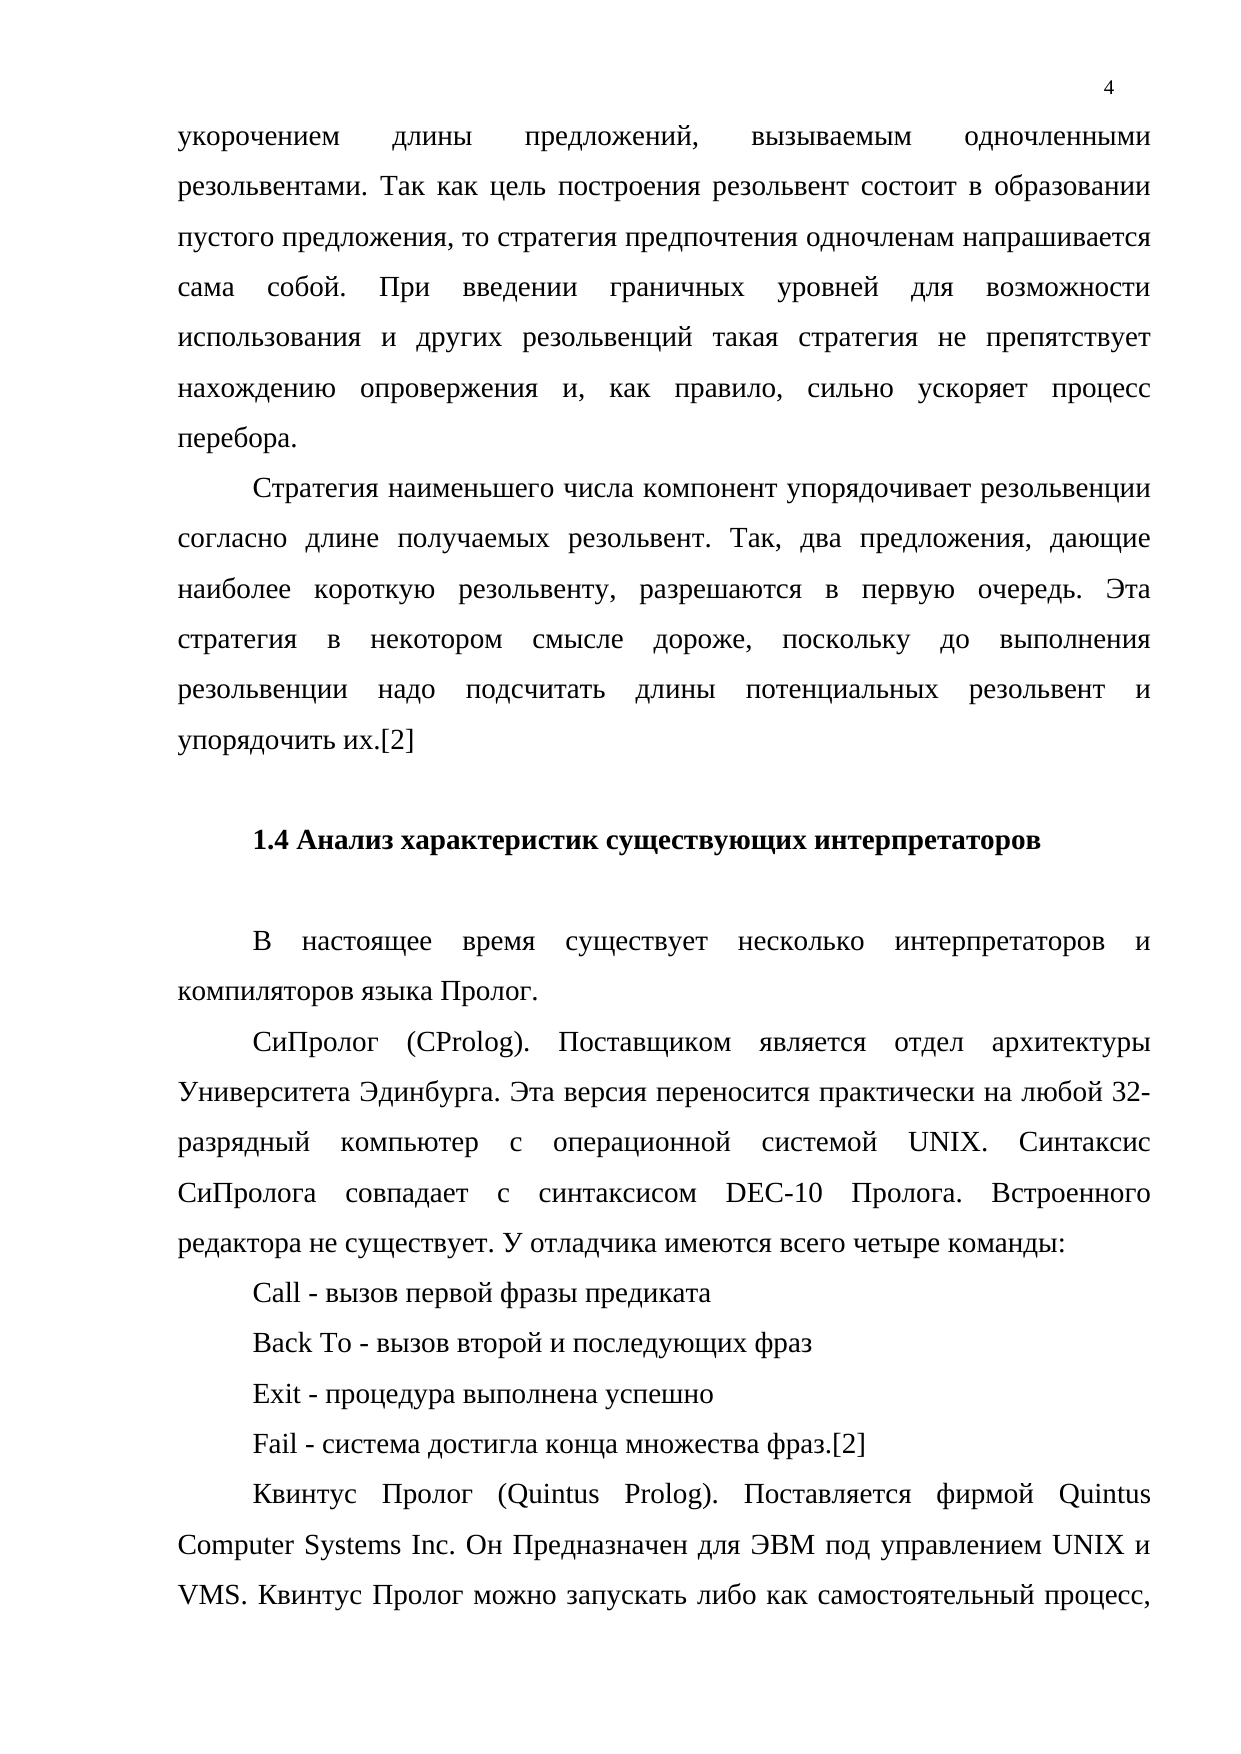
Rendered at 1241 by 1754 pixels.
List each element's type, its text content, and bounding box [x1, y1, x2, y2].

text Call - вызов первой фразы предиката [177, 1275, 1152, 1309]
text Exit - процедура выполнена успешно [177, 1376, 1152, 1409]
text Fail - система достигла конца множества фраз.[2] [177, 1426, 1152, 1460]
text СиПролог (CProlog). Поставщиком является отдел архитектуры Университета Эдинбурга. Эта версия переносится практически на любой 32-разрядный компьютер с операционной системой UNIX. Синтаксис СиПролога совпадает с синтаксисом DEC-10 Пролога. Встроенного редактора не существует. У отладчика имеются всего четыре команды: [177, 1024, 1152, 1258]
text Back To - вызов второй и последующих фраз [177, 1326, 1152, 1359]
text В настоящее время существует несколько интерпретаторов и компиляторов языка Пролог. [177, 923, 1152, 1007]
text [177, 1477, 1152, 1611]
text Стратегия наименьшего числа компонент упорядочивает резольвенции согласно длине получаемых резольвент. Так, два предложения, дающие наиболее короткую резольвенту, разрешаются в первую очередь. Эта стратегия в некотором смысле дороже, поскольку до выполнения резольвенции надо подсчитать длины потенциальных резольвент и упорядочить их.[2] [177, 470, 1152, 755]
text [177, 118, 1152, 453]
subtitle 1.4 Анализ характеристик существующих интерпретаторов [177, 822, 1152, 856]
